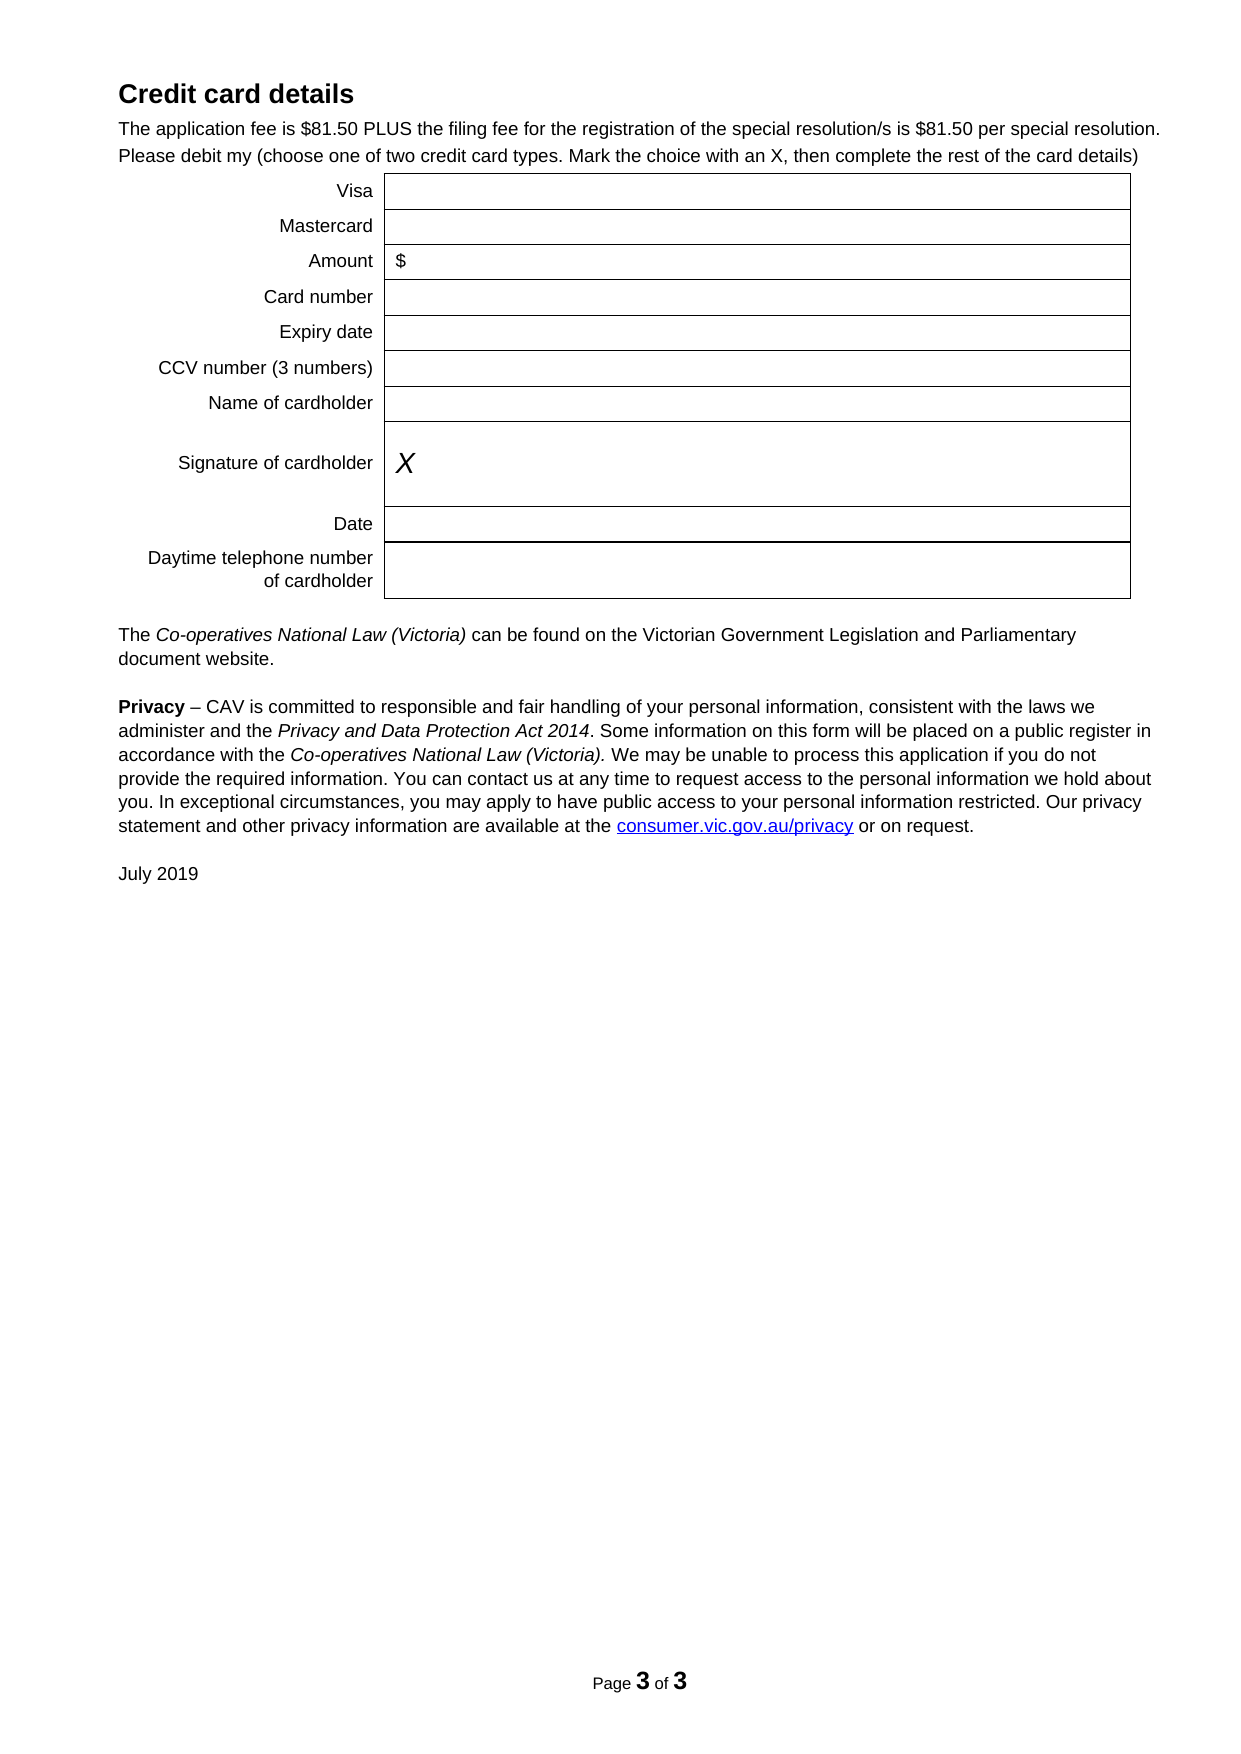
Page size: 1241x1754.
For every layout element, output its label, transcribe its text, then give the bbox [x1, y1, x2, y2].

table_cell Signature of cardholder [118, 421, 384, 506]
table_cell [385, 387, 1130, 421]
table_cell [385, 543, 1130, 598]
table_cell [385, 351, 1130, 386]
text The application fee is $81.50 PLUS the filing fee for the registration of the special resolution/s is $81.50 per special resolution. [118, 117, 1161, 139]
table_cell Amount [118, 244, 384, 279]
text July 2019 [118, 863, 1161, 885]
table_cell Date [118, 506, 384, 541]
table_cell Mastercard [118, 209, 384, 244]
table_cell Name of cardholder [118, 386, 384, 421]
table_cell [385, 280, 1130, 315]
table_cell Card number [118, 279, 384, 315]
table_cell X [385, 422, 1130, 506]
table_cell [385, 210, 1130, 244]
text Please debit my (choose one of two credit card types. Mark the choice with an X, then complete the rest of the card details) [118, 145, 1161, 167]
subtitle Credit card details [118, 78, 1161, 109]
table_cell [385, 316, 1130, 350]
table_cell Daytime telephone number of cardholder [118, 541, 384, 598]
table_header Visa [118, 173, 384, 208]
text Privacy – CAV is committed to responsible and fair handling of your personal information, consistent with the laws we administer and the Privacy and Data Protection Act 2014. Some information on this form will be placed on a public register in accordance with the Co-operatives National Law (Victoria). We may be unable to process this application if you do not provide the required information. You can contact us at any time to request access to the personal information we hold about you. In exceptional circumstances, you may apply to have public access to your personal information restricted. Our privacy statement and other privacy information are available at the consumer.vic.gov.au/privacy or on request. [118, 696, 1161, 836]
table_header [385, 174, 1130, 208]
text The Co-operatives National Law (Victoria) can be found on the Victorian Government Legislation and Parliamentary document website. [118, 624, 1161, 669]
table_cell [385, 507, 1130, 541]
table_cell CCV number (3 numbers) [118, 350, 384, 386]
table_cell Expiry date [118, 315, 384, 350]
table_cell $ [385, 245, 1130, 279]
